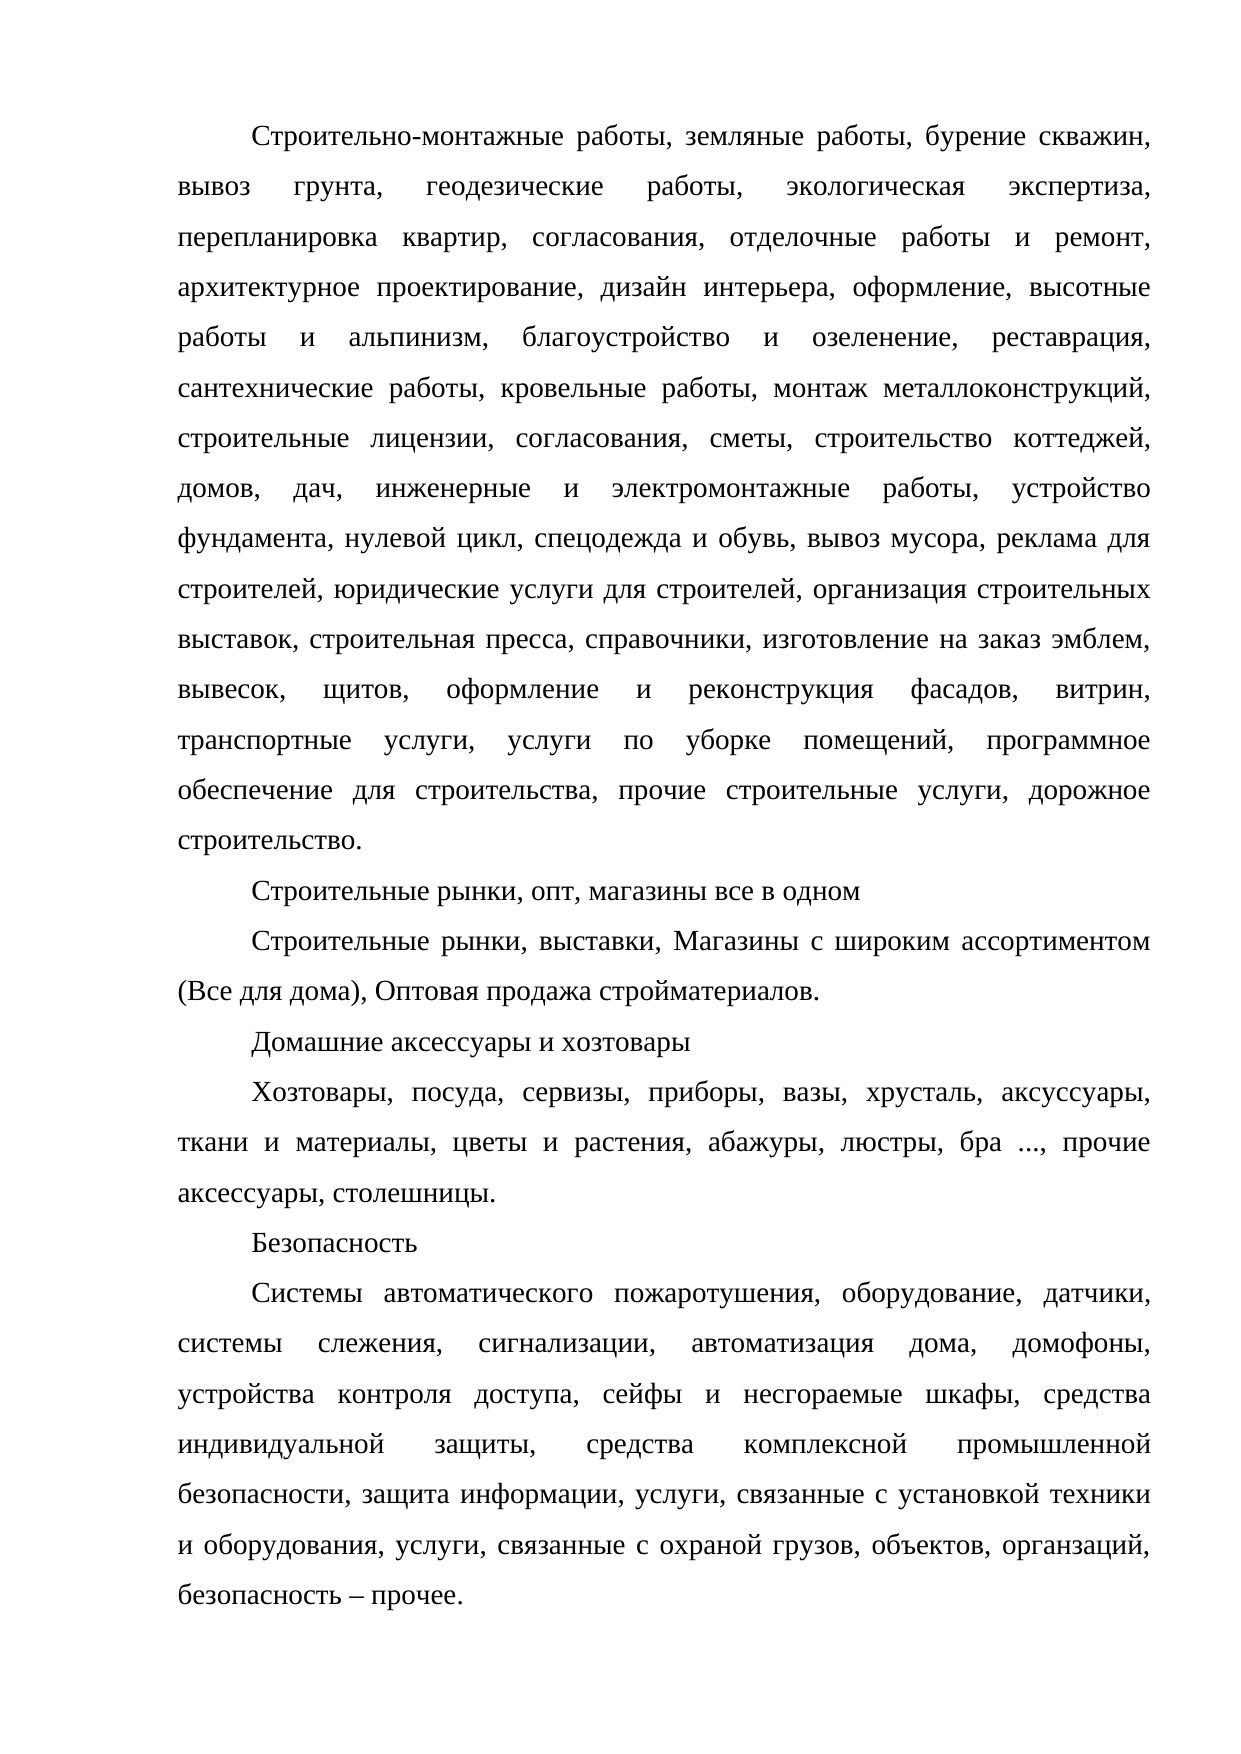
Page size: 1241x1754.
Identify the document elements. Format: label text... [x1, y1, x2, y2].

text Системы автоматического пожаротушения, оборудование, датчики, системы слежения, сигнализации, автоматизация дома, домофоны, устройства контроля доступа, сейфы и несгораемые шкафы, средства индивидуальной защиты, средства комплексной промышленной безопасности, защита информации, услуги, связанные с установкой техники и оборудования, услуги, связанные с охраной грузов, объектов, органзаций, безопасность – прочее. [177, 1275, 1152, 1611]
text Домашние аксессуары и хозтовары [177, 1024, 1152, 1057]
text Строительно-монтажные работы, земляные работы, бурение скважин, вывоз грунта, геодезические работы, экологическая экспертиза, перепланировка квартир, согласования, отделочные работы и ремонт, архитектурное проектирование, дизайн интерьера, оформление, высотные работы и альпинизм, благоустройство и озеленение, реставрация, сантехнические работы, кровельные работы, монтаж металлоконструкций, строительные лицензии, согласования, сметы, строительство коттеджей, домов, дач, инженерные и электромонтажные работы, устройство фундамента, нулевой цикл, спецодежда и обувь, вывоз мусора, реклама для строителей, юридические услуги для строителей, организация строительных выставок, строительная пресса, справочники, изготовление на заказ эмблем, вывесок, щитов, оформление и реконструкция фасадов, витрин, транспортные услуги, услуги по уборке помещений, программное обеспечение для строительства, прочие строительные услуги, дорожное строительство. [177, 118, 1152, 856]
text Строительные рынки, выставки, Магазины с широким ассортиментом (Все для дома), Оптовая продажа стройматериалов. [177, 923, 1152, 1007]
text Безопасность [177, 1225, 1152, 1258]
text Строительные рынки, опт, магазины все в одном [177, 873, 1152, 906]
text Хозтовары, посуда, сервизы, приборы, вазы, хрусталь, аксуссуары, ткани и материалы, цветы и растения, абажуры, люстры, бра ..., прочие аксессуары, столешницы. [177, 1074, 1152, 1208]
